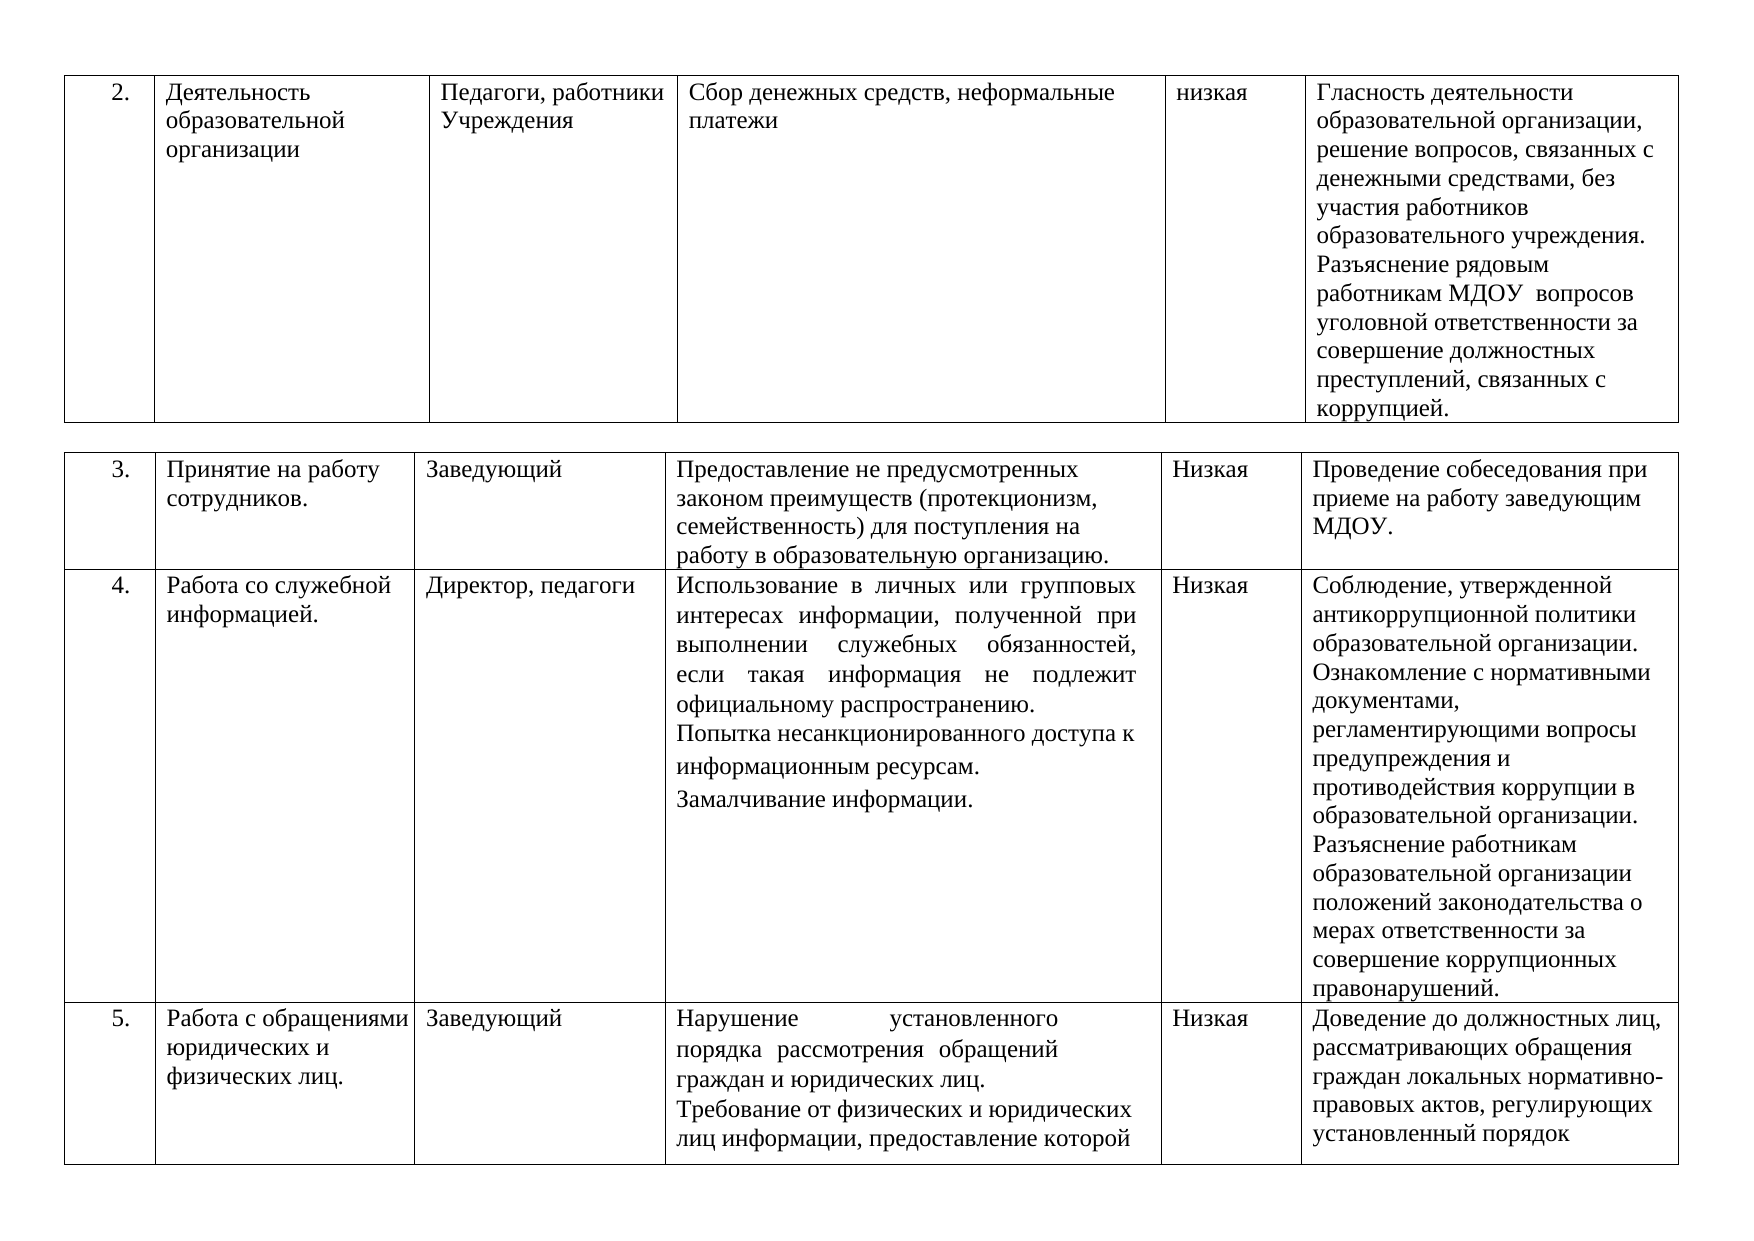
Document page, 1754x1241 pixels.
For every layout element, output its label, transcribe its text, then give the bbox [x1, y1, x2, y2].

table_cell Использование в личных или групповых интересах информации, полученной при выполнении служебных обязанностей, если такая информация не подлежит официальному распространению. Попытка несанкционированного доступа к информационным ресурсам. Замалчивание информации. [666, 570, 1161, 1002]
table_cell Гласность деятельности образовательной организации, решение вопросов, связанных с денежными средствами, без участия работников образовательного учреждения. Разъяснение рядовым работникам МДОУ вопросов уголовной ответственности за совершение должностных преступлений, связанных с коррупцией. [1306, 76, 1678, 422]
table_header Проведение собеседования при приеме на работу заведующим МДОУ. [1302, 453, 1678, 569]
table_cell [156, 1003, 414, 1164]
table_cell Низкая [1162, 1003, 1301, 1164]
table_cell Низкая [1162, 570, 1301, 1002]
table_cell 4. [65, 570, 155, 1002]
table_header Принятие на работу сотрудников. [156, 453, 414, 569]
table_cell Педагоги, работники Учреждения [430, 76, 677, 422]
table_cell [666, 1003, 1161, 1164]
table_cell Сбор денежных средств, неформальные платежи [678, 76, 1165, 422]
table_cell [1302, 1003, 1678, 1164]
table_cell низкая [1166, 76, 1305, 422]
table_cell Заведующий [415, 1003, 665, 1164]
table_header Заведующий [415, 453, 665, 569]
table_cell 2. [65, 76, 154, 422]
table_cell 5. [65, 1003, 155, 1164]
table_header Предоставление не предусмотренных законом преимуществ (протекционизм, семейственность) для поступления на работу в образовательную организацию. [666, 453, 1161, 569]
table_cell Соблюдение, утвержденной антикоррупционной политики образовательной организации. Ознакомление с нормативными документами, регламентирующими вопросы предупреждения и противодействия коррупции в образовательной организации. Разъяснение работникам образовательной организации положений законодательства о мерах ответственности за совершение коррупционных правонарушений. [1302, 570, 1678, 1002]
table_cell Директор, педагоги [415, 570, 665, 1002]
table_header Низкая [1162, 453, 1301, 569]
table_header 3. [65, 453, 155, 569]
table_cell Работа со служебной информацией. [156, 570, 414, 1002]
table_cell Деятельность образовательной организации [155, 76, 429, 422]
